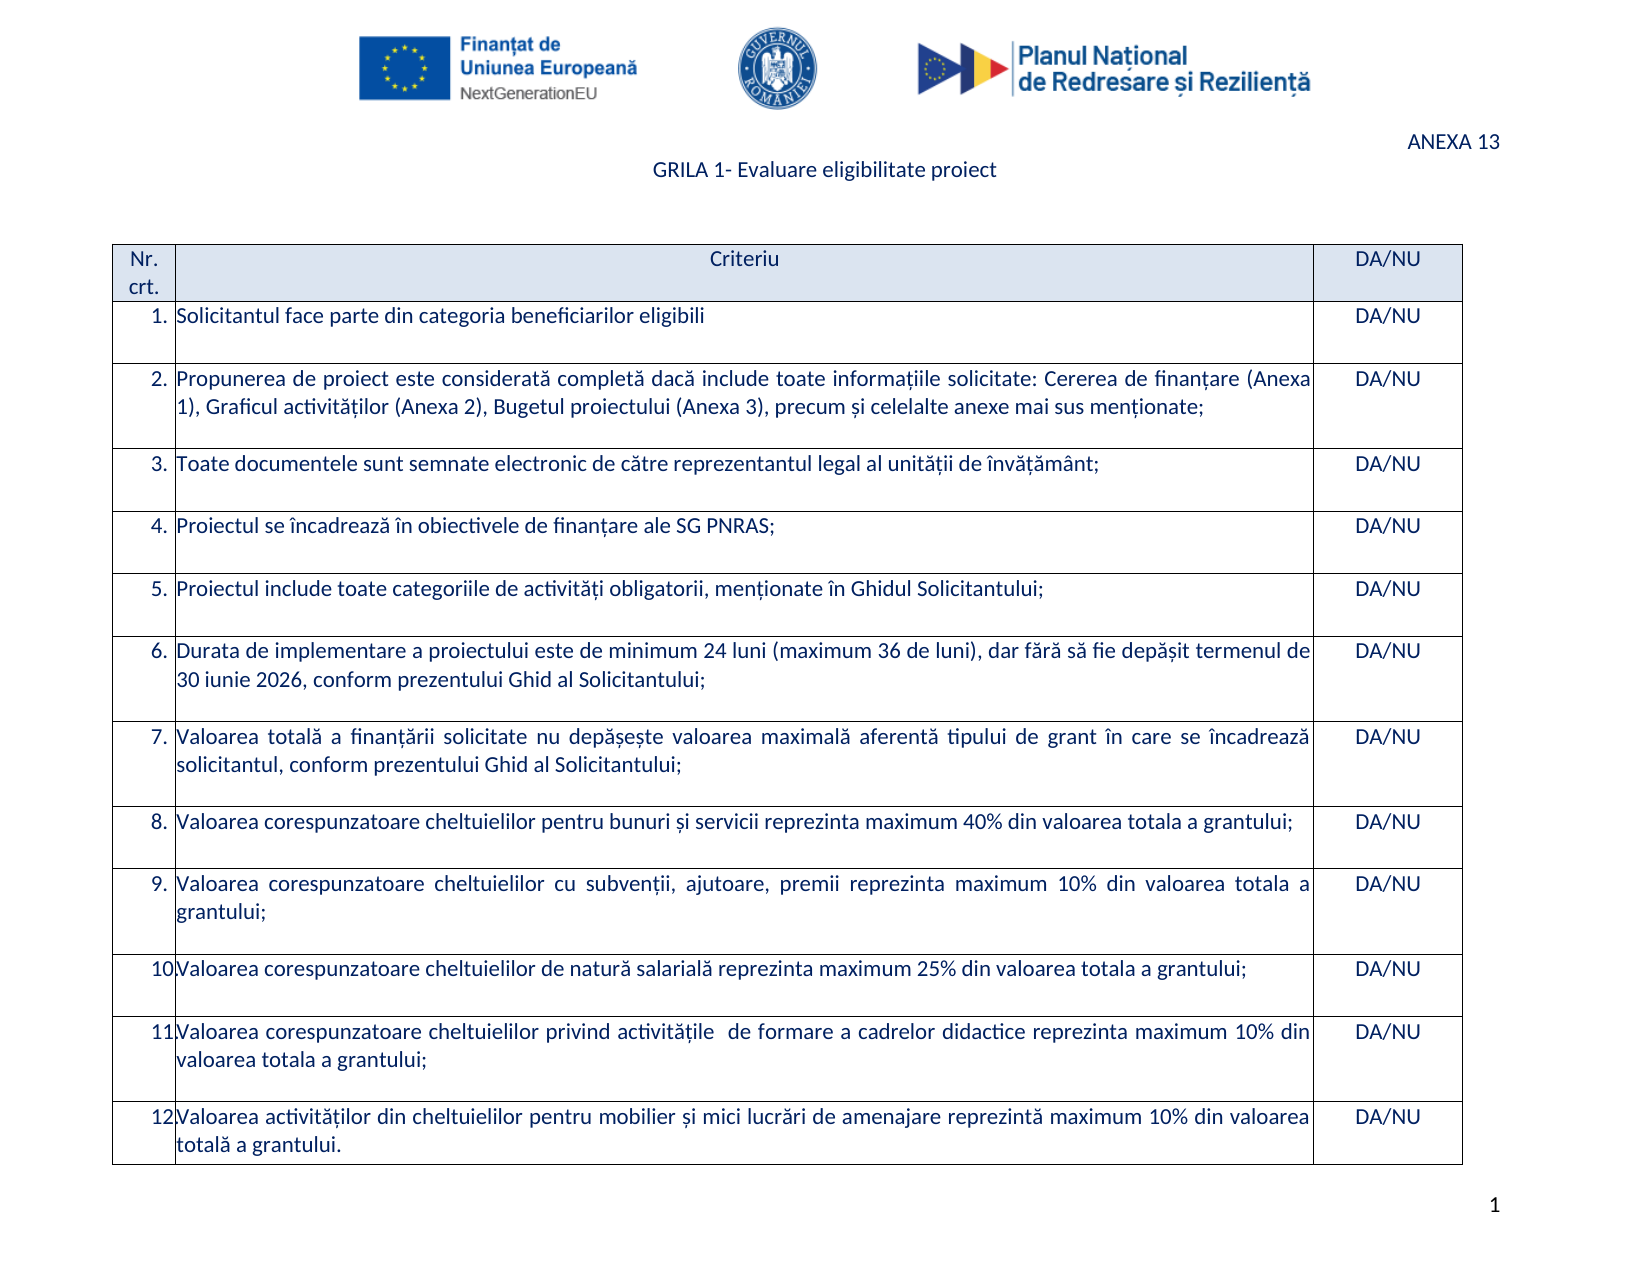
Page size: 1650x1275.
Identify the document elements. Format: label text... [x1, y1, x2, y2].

table_cell [113, 955, 175, 1016]
table_cell DA/NU [1314, 955, 1462, 1016]
table_cell [113, 807, 175, 868]
table_cell Valoarea corespunzatoare cheltuielilor de natură salarială reprezinta maximum 25% din valoarea totala a grantului; [176, 955, 1313, 1016]
table_cell Proiectul include toate categoriile de activități obligatorii, menționate în Ghidul Solicitantului; [176, 574, 1313, 636]
table_cell DA/NU [1314, 1102, 1462, 1163]
table_cell Valoarea totală a finanțării solicitate nu depășește valoarea maximală aferentă tipului de grant în care se încadrează solicitantul, conform prezentului Ghid al Solicitantului; [176, 722, 1313, 806]
table_cell Durata de implementare a proiectului este de minimum 24 luni (maximum 36 de luni), dar fără să fie depășit termenul de 30 iunie 2026, conform prezentului Ghid al Solicitantului; [176, 637, 1313, 721]
table_cell DA/NU [1314, 512, 1462, 573]
table_cell Propunerea de proiect este considerată completă dacă include toate informațiile solicitate: Cererea de finanțare (Anexa 1), Graficul activităților (Anexa 2), Bugetul proiectului (Anexa 3), precum și celelalte anexe mai sus menționate; [176, 364, 1313, 448]
table_cell [113, 1017, 175, 1101]
table_cell DA/NU [1314, 364, 1462, 448]
table_cell Valoarea corespunzatoare cheltuielilor privind activitățile de formare a cadrelor didactice reprezinta maximum 10% din valoarea totala a grantului; [176, 1017, 1313, 1101]
table_cell [113, 512, 175, 573]
table_cell [113, 1102, 175, 1163]
table_cell Valoarea activităților din cheltuielilor pentru mobilier și mici lucrări de amenajare reprezintă maximum 10% din valoarea totală a grantului. [176, 1102, 1313, 1163]
table_cell Proiectul se încadrează în obiectivele de finanțare ale SG PNRAS; [176, 512, 1313, 573]
table_cell Toate documentele sunt semnate electronic de către reprezentantul legal al unității de învățământ; [176, 449, 1313, 511]
table_cell DA/NU [1314, 722, 1462, 806]
table_cell Valoarea corespunzatoare cheltuielilor cu subvenții, ajutoare, premii reprezinta maximum 10% din valoarea totala a grantului; [176, 869, 1313, 953]
table_header Criteriu [176, 245, 1313, 301]
table_cell DA/NU [1314, 1017, 1462, 1101]
table_cell DA/NU [1314, 449, 1462, 511]
table_cell [113, 637, 175, 721]
table_cell [113, 449, 175, 511]
table_cell DA/NU [1314, 807, 1462, 868]
table_cell [113, 869, 175, 953]
table_cell [113, 574, 175, 636]
table_header Nr. crt. [113, 245, 175, 301]
table_cell DA/NU [1314, 574, 1462, 636]
text ANEXA 13 [150, 127, 1500, 155]
text GRILA 1- Evaluare eligibilitate proiect [150, 155, 1500, 183]
table_cell Valoarea corespunzatoare cheltuielilor pentru bunuri și servicii reprezinta maximum 40% din valoarea totala a grantului; [176, 807, 1313, 868]
table_cell [113, 302, 175, 363]
table_cell [113, 722, 175, 806]
table_cell DA/NU [1314, 302, 1462, 363]
table_cell DA/NU [1314, 869, 1462, 953]
table_cell Solicitantul face parte din categoria beneficiarilor eligibili [176, 302, 1313, 363]
table_cell DA/NU [1314, 637, 1462, 721]
table_cell [113, 364, 175, 448]
table_header DA/NU [1314, 245, 1462, 301]
